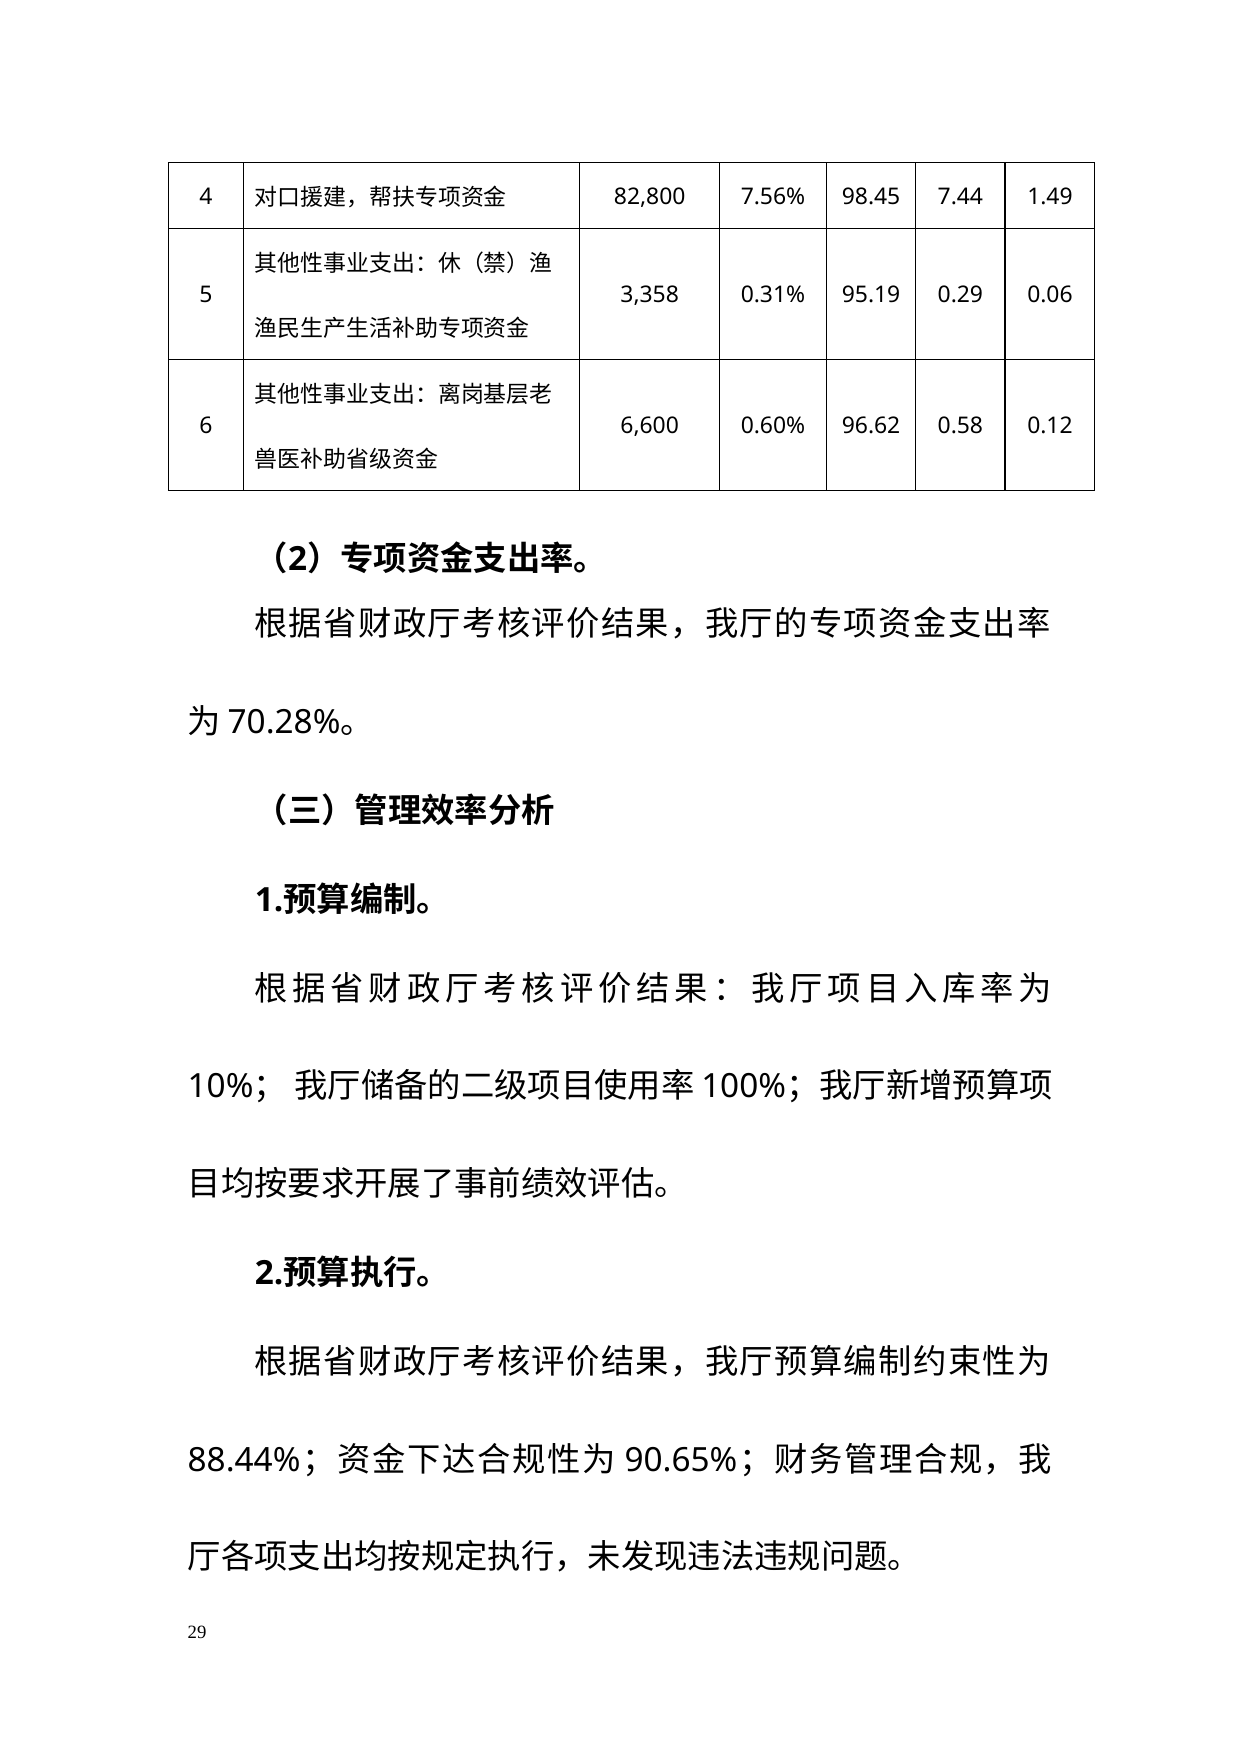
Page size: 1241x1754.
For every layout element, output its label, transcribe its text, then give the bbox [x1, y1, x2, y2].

table_cell 0.29 [916, 229, 1004, 359]
table_cell 0.60% [720, 360, 826, 490]
text 根据省财政厅考核评价结果，我厅的专项资金支出率为70.28%。 [187, 589, 1053, 751]
table_cell 对口援建，帮扶专项资金 [244, 163, 579, 228]
table_cell 1.49 [1006, 163, 1094, 228]
table_cell 0.06 [1006, 229, 1094, 359]
table_cell 4 [169, 163, 243, 228]
table_cell 0.58 [916, 360, 1004, 490]
table_cell 7.56% [720, 163, 826, 228]
text 2.预算执行。 [187, 1238, 1053, 1303]
table_cell 其他性事业支出：休（禁）渔渔民生产生活补助专项资金 [244, 229, 579, 359]
text 根据省财政厅考核评价结果：我厅项目入库率为10%； 我厅储备的二级项目使用率100%；我厅新增预算项目均按要求开展了事前绩效评估。 [187, 953, 1053, 1213]
table_cell 95.19 [827, 229, 915, 359]
table_cell 7.44 [916, 163, 1004, 228]
table_cell 6 [169, 360, 243, 490]
table_cell 96.62 [827, 360, 915, 490]
text 1.预算编制。 [187, 864, 1053, 929]
table_cell 其他性事业支出：离岗基层老兽医补助省级资金 [244, 360, 579, 490]
table_cell 5 [169, 229, 243, 359]
table_cell 82,800 [580, 163, 719, 228]
table_cell 6,600 [580, 360, 719, 490]
text 根据省财政厅考核评价结果，我厅预算编制约束性为88.44%；资金下达合规性为90.65%；财务管理合规，我厅各项支出均按规定执行，未发现违法违规问题。 [187, 1327, 1053, 1587]
table_cell 98.45 [827, 163, 915, 228]
table_cell 0.31% [720, 229, 826, 359]
table_cell 0.12 [1006, 360, 1094, 490]
table_cell 3,358 [580, 229, 719, 359]
text （三）管理效率分析 [187, 775, 1053, 840]
subtitle （2）专项资金支出率。 [187, 524, 1053, 589]
